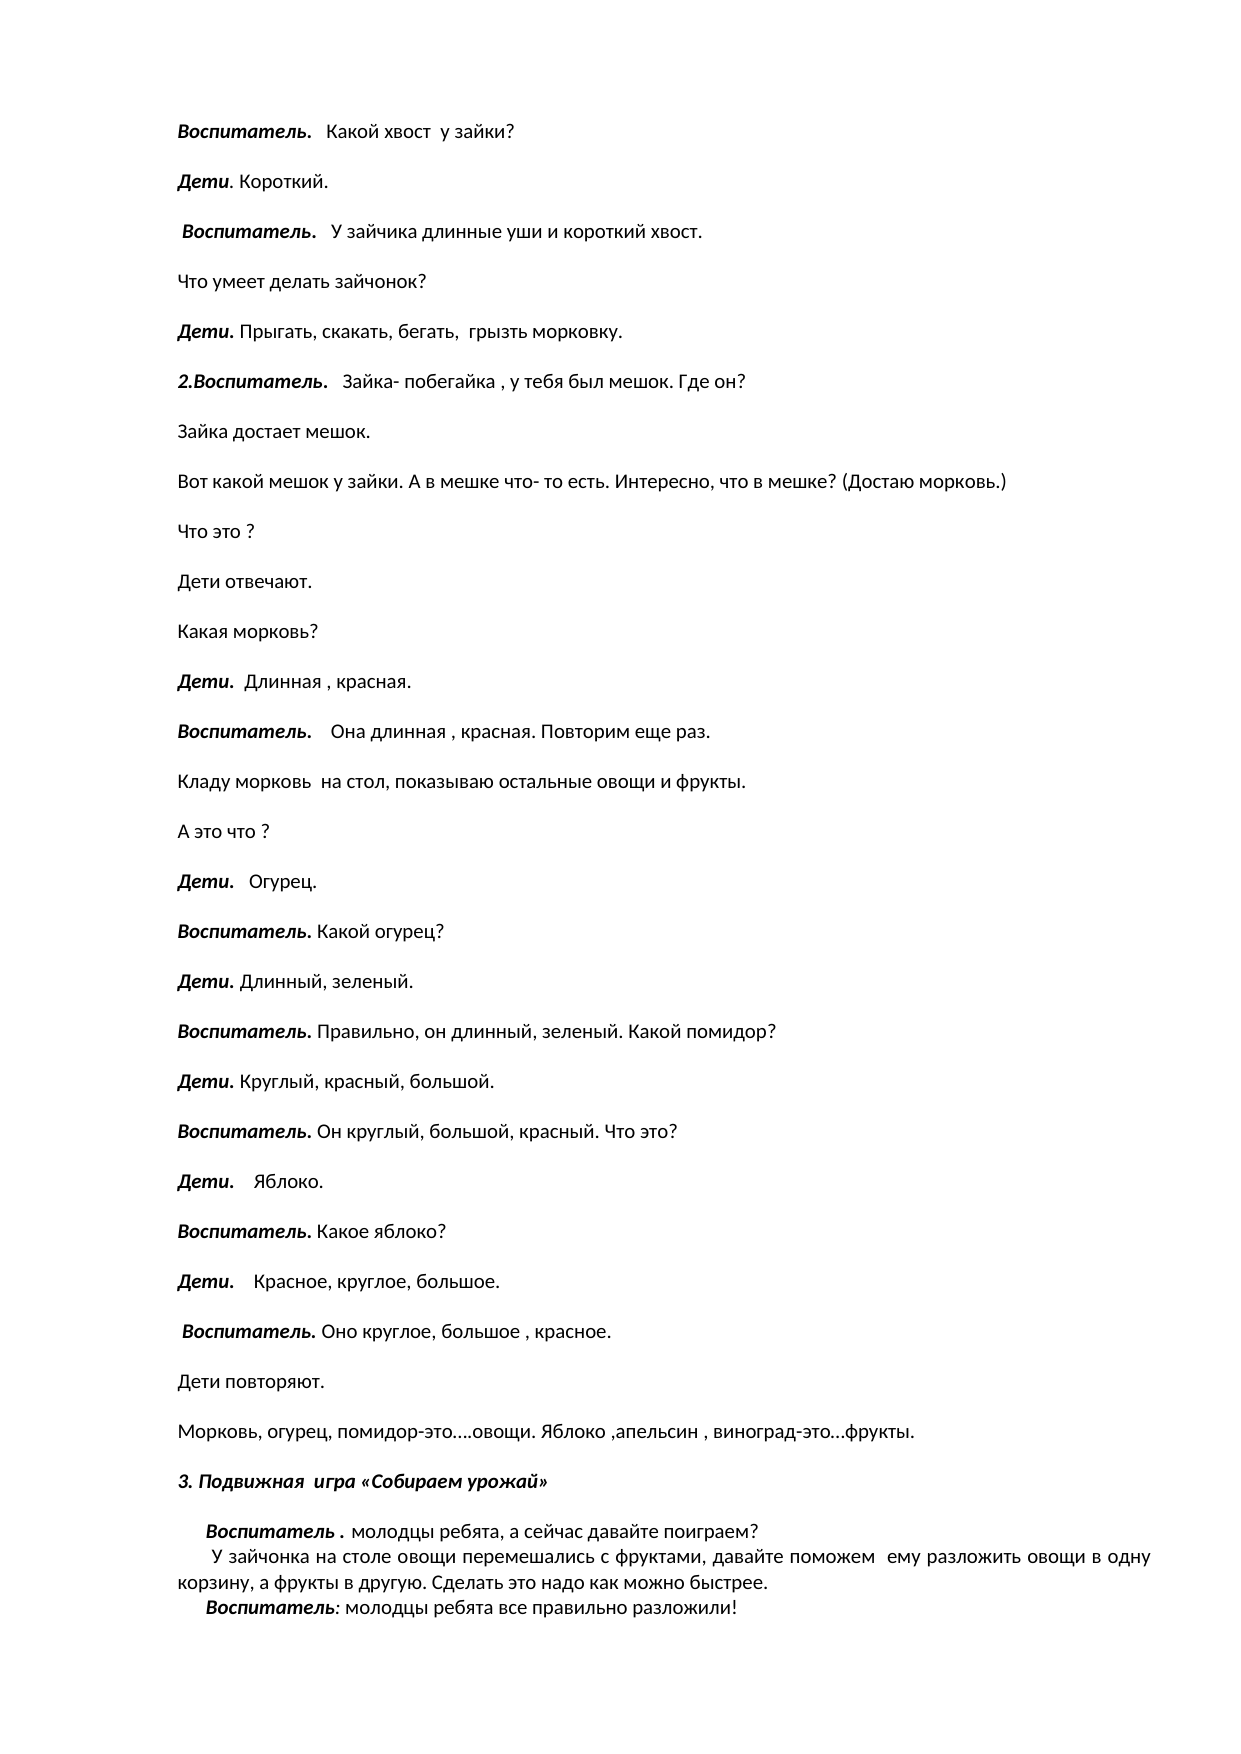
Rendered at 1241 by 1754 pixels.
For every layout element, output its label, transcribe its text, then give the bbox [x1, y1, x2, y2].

text Вот какой мешок у зайки. А в мешке что- то есть. Интересно, что в мешке? (Достаю морковь.) [177, 468, 1152, 493]
text Воспитатель. Правильно, он длинный, зеленый. Какой помидор? [177, 1018, 1152, 1043]
text Что это ? [177, 518, 1152, 543]
text Кладу морковь на стол, показываю остальные овощи и фрукты. [177, 768, 1152, 793]
text Воспитатель. Она длинная , красная. Повторим еще раз. [177, 718, 1152, 743]
text Что умеет делать зайчонок? [177, 268, 1152, 293]
text Дети. Прыгать, скакать, бегать, грызть морковку. [177, 318, 1152, 343]
text Воспитатель. У зайчика длинные уши и короткий хвост. [177, 218, 1152, 243]
text У зайчонка на столе овощи перемешались с фруктами, давайте поможем ему разложить овощи в одну корзину, а фрукты в другую. Сделать это надо как можно быстрее. [177, 1543, 1152, 1594]
text Морковь, огурец, помидор-это….овощи. Яблоко ,апельсин , виноград-это…фрукты. [177, 1418, 1152, 1443]
text Воспитатель. Он круглый, большой, красный. Что это? [177, 1118, 1152, 1143]
text 2.Воспитатель. Зайка- побегайка , у тебя был мешок. Где он? [177, 368, 1152, 393]
text Дети повторяют. [177, 1368, 1152, 1393]
text Воспитатель. Какое яблоко? [177, 1218, 1152, 1243]
text 3. Подвижная игра «Собираем урожай» [177, 1468, 1152, 1493]
text Дети. Круглый, красный, большой. [177, 1068, 1152, 1093]
text Дети. Яблоко. [177, 1168, 1152, 1193]
text Зайка достает мешок. [177, 418, 1152, 443]
text Дети отвечают. [177, 568, 1152, 593]
text Воспитатель. Какой хвост у зайки? [177, 118, 1152, 143]
text Дети. Огурец. [177, 868, 1152, 893]
text Какая морковь? [177, 618, 1152, 643]
text Дети. Красное, круглое, большое. [177, 1268, 1152, 1293]
text Дети. Длинная , красная. [177, 668, 1152, 693]
text Дети. Длинный, зеленый. [177, 968, 1152, 993]
text Воспитатель. Оно круглое, большое , красное. [177, 1318, 1152, 1343]
text Воспитатель: молодцы ребята все правильно разложили! [177, 1594, 1152, 1620]
text А это что ? [177, 818, 1152, 843]
text Воспитатель. Какой огурец? [177, 918, 1152, 943]
text Воспитатель . молодцы ребята, а сейчас давайте поиграем? [177, 1518, 1152, 1543]
text Дети. Короткий. [177, 168, 1152, 193]
